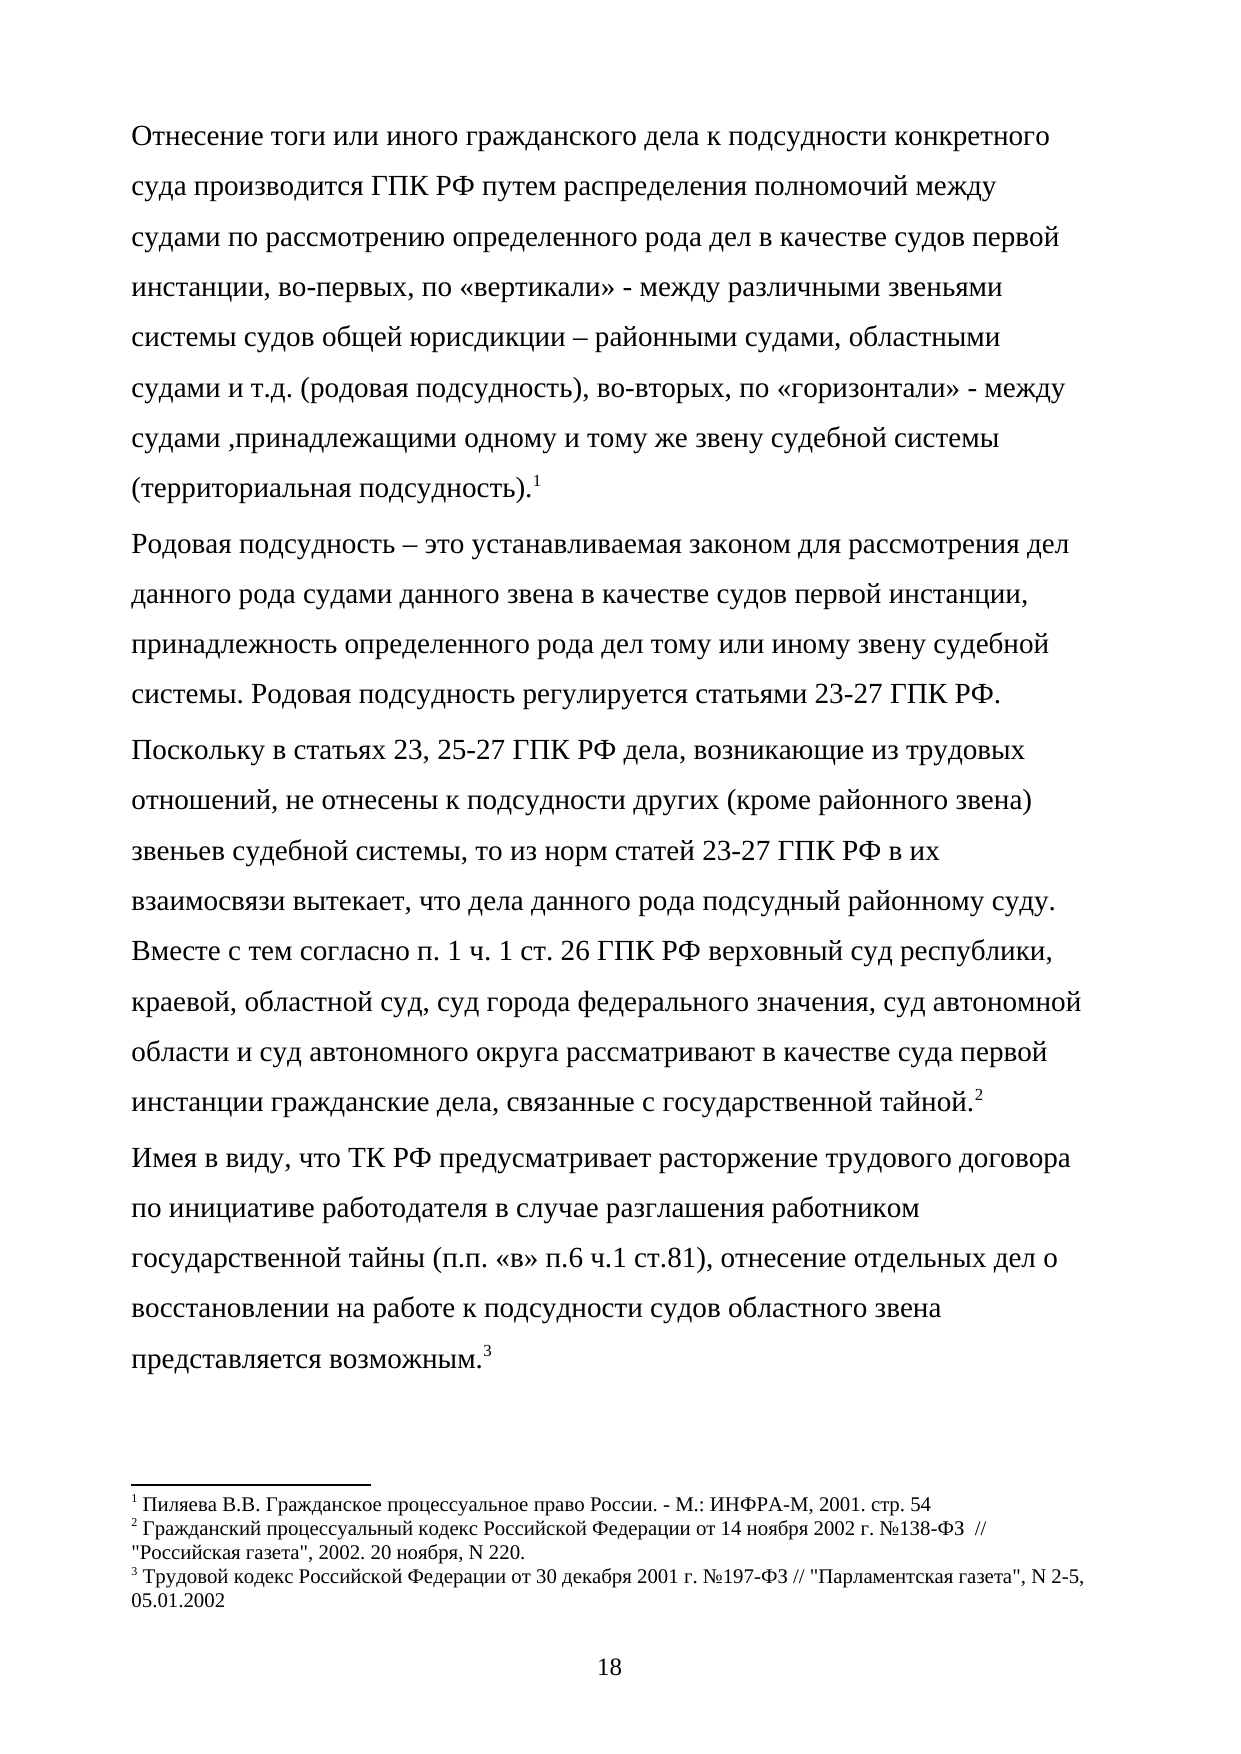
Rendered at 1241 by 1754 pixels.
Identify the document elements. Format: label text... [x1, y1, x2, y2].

text Родовая подсудность – это устанавливаемая законом для рассмотрения дел данного рода судами данного звена в качестве судов первой инстанции, принадлежность определенного рода дел тому или иному звену судебной системы. Родовая подсудность регулируется статьями 23-27 ГПК РФ. [131, 526, 1087, 710]
text Поскольку в статьях 23, 25-27 ГПК РФ дела, возникающие из трудовых отношений, не отнесены к подсудности других (кроме районного звена) звеньев судебной системы, то из норм статей 23-27 ГПК РФ в их взаимосвязи вытекает, что дела данного рода подсудный районному суду. Вместе с тем согласно п. 1 ч. 1 ст. 26 ГПК РФ верховный суд республики, краевой, областной суд, суд города федерального значения, суд автономной области и суд автономного округа рассматривают в качестве суда первой инстанции гражданские дела, связанные с государственной тайной. [131, 732, 1087, 1118]
text Имея в виду, что ТК РФ предусматривает расторжение трудового договора по инициативе работодателя в случае разглашения работником государственной тайны (п.п. «в» п.6 ч.1 ст.81), отнесение отдельных дел о восстановлении на работе к подсудности судов областного звена представляется возможным. [131, 1140, 1087, 1374]
text Отнесение тоги или иного гражданского дела к подсудности конкретного суда производится ГПК РФ путем распределения полномочий между судами по рассмотрению определенного рода дел в качестве судов первой инстанции, во-первых, по «вертикали» - между различными звеньями системы судов общей юрисдикции – районными судами, областными судами и т.д. (родовая подсудность), во-вторых, по «горизонтали» - между судами ,принадлежащими одному и тому же звену судебной системы (территориальная подсудность). [131, 118, 1087, 504]
